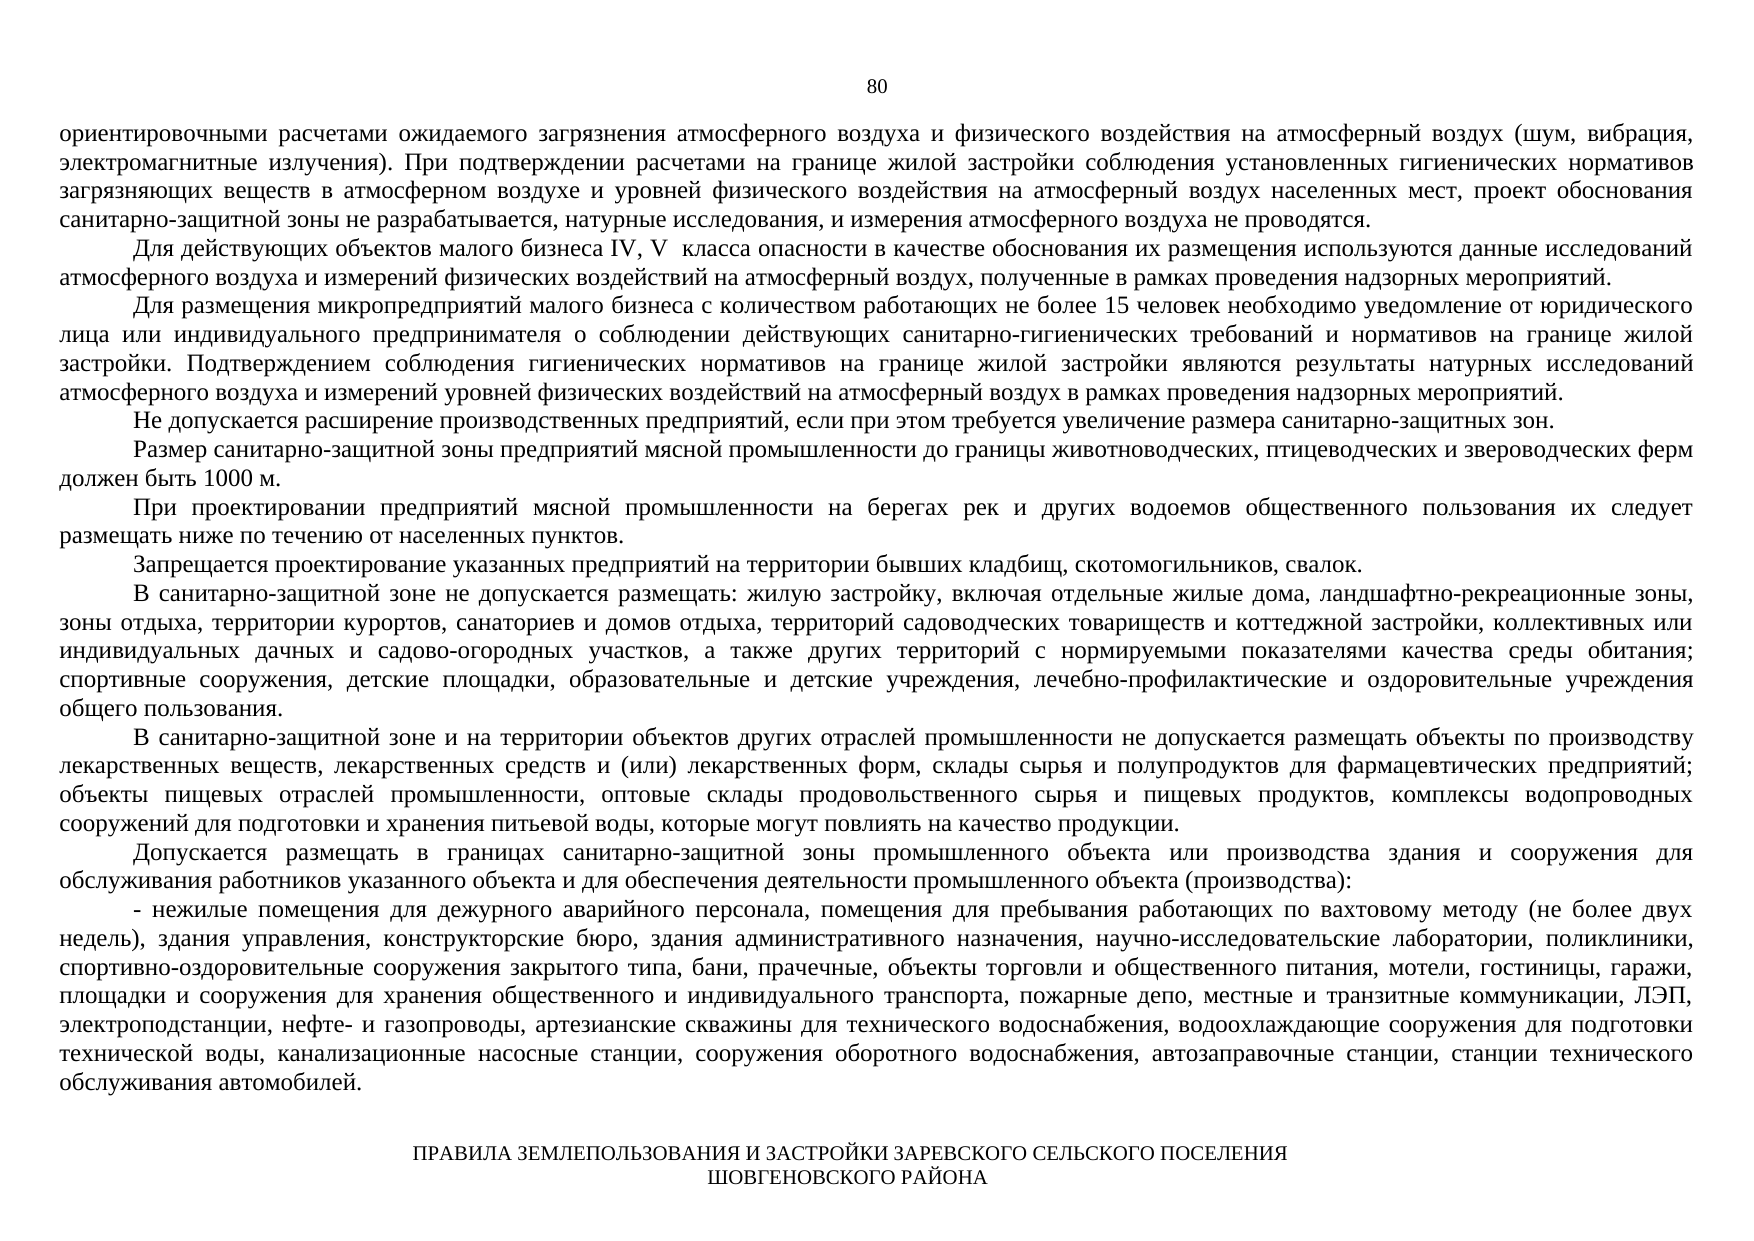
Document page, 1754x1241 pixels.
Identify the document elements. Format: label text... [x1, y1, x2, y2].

text Запрещается проектирование указанных предприятий на территории бывших кладбищ, скотомогильников, свалок. [59, 549, 1695, 578]
text Размер санитарно-защитной зоны предприятий мясной промышленности до границы животноводческих, птицеводческих и звероводческих ферм должен быть 1000 м. [59, 434, 1695, 492]
text Допускается размещать в границах санитарно-защитной зоны промышленного объекта или производства здания и сооружения для обслуживания работников указанного объекта и для обеспечения деятельности промышленного объекта (производства): [59, 837, 1695, 894]
text Для действующих объектов малого бизнеса IV, V класса опасности в качестве обоснования их размещения используются данные исследований атмосферного воздуха и измерений физических воздействий на атмосферный воздух, полученные в рамках проведения надзорных мероприятий. [59, 233, 1695, 291]
text Для размещения микропредприятий малого бизнеса с количеством работающих не более 15 человек необходимо уведомление от юридического лица или индивидуального предпринимателя о соблюдении действующих санитарно-гигиенических требований и нормативов на границе жилой застройки. Подтверждением соблюдения гигиенических нормативов на границе жилой застройки являются результаты натурных исследований атмосферного воздуха и измерений уровней физических воздействий на атмосферный воздух в рамках проведения надзорных мероприятий. [59, 291, 1695, 406]
text При проектировании предприятий мясной промышленности на берегах рек и других водоемов общественного пользования их следует размещать ниже по течению от населенных пунктов. [59, 492, 1695, 549]
text В санитарно-защитной зоне и на территории объектов других отраслей промышленности не допускается размещать объекты по производству лекарственных веществ, лекарственных средств и (или) лекарственных форм, склады сырья и полупродуктов для фармацевтических предприятий; объекты пищевых отраслей промышленности, оптовые склады продовольственного сырья и пищевых продуктов, комплексы водопроводных сооружений для подготовки и хранения питьевой воды, которые могут повлиять на качество продукции. [59, 722, 1695, 837]
text - нежилые помещения для дежурного аварийного персонала, помещения для пребывания работающих по вахтовому методу (не более двух недель), здания управления, конструкторские бюро, здания административного назначения, научно-исследовательские лаборатории, поликлиники, спортивно-оздоровительные сооружения закрытого типа, бани, прачечные, объекты торговли и общественного питания, мотели, гостиницы, гаражи, площадки и сооружения для хранения общественного и индивидуального транспорта, пожарные депо, местные и транзитные коммуникации, ЛЭП, электроподстанции, нефте- и газопроводы, артезианские скважины для технического водоснабжения, водоохлаждающие сооружения для подготовки технической воды, канализационные насосные станции, сооружения оборотного водоснабжения, автозаправочные станции, станции технического обслуживания автомобилей. [59, 894, 1695, 1096]
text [59, 118, 1695, 233]
text В санитарно-защитной зоне не допускается размещать: жилую застройку, включая отдельные жилые дома, ландшафтно-рекреационные зоны, зоны отдыха, территории курортов, санаториев и домов отдыха, территорий садоводческих товариществ и коттеджной застройки, коллективных или индивидуальных дачных и садово-огородных участков, а также других территорий с нормируемыми показателями качества среды обитания; спортивные сооружения, детские площадки, образовательные и детские учреждения, лечебно-профилактические и оздоровительные учреждения общего пользования. [59, 578, 1695, 722]
text Не допускается расширение производственных предприятий, если при этом требуется увеличение размера санитарно-защитных зон. [59, 406, 1695, 434]
